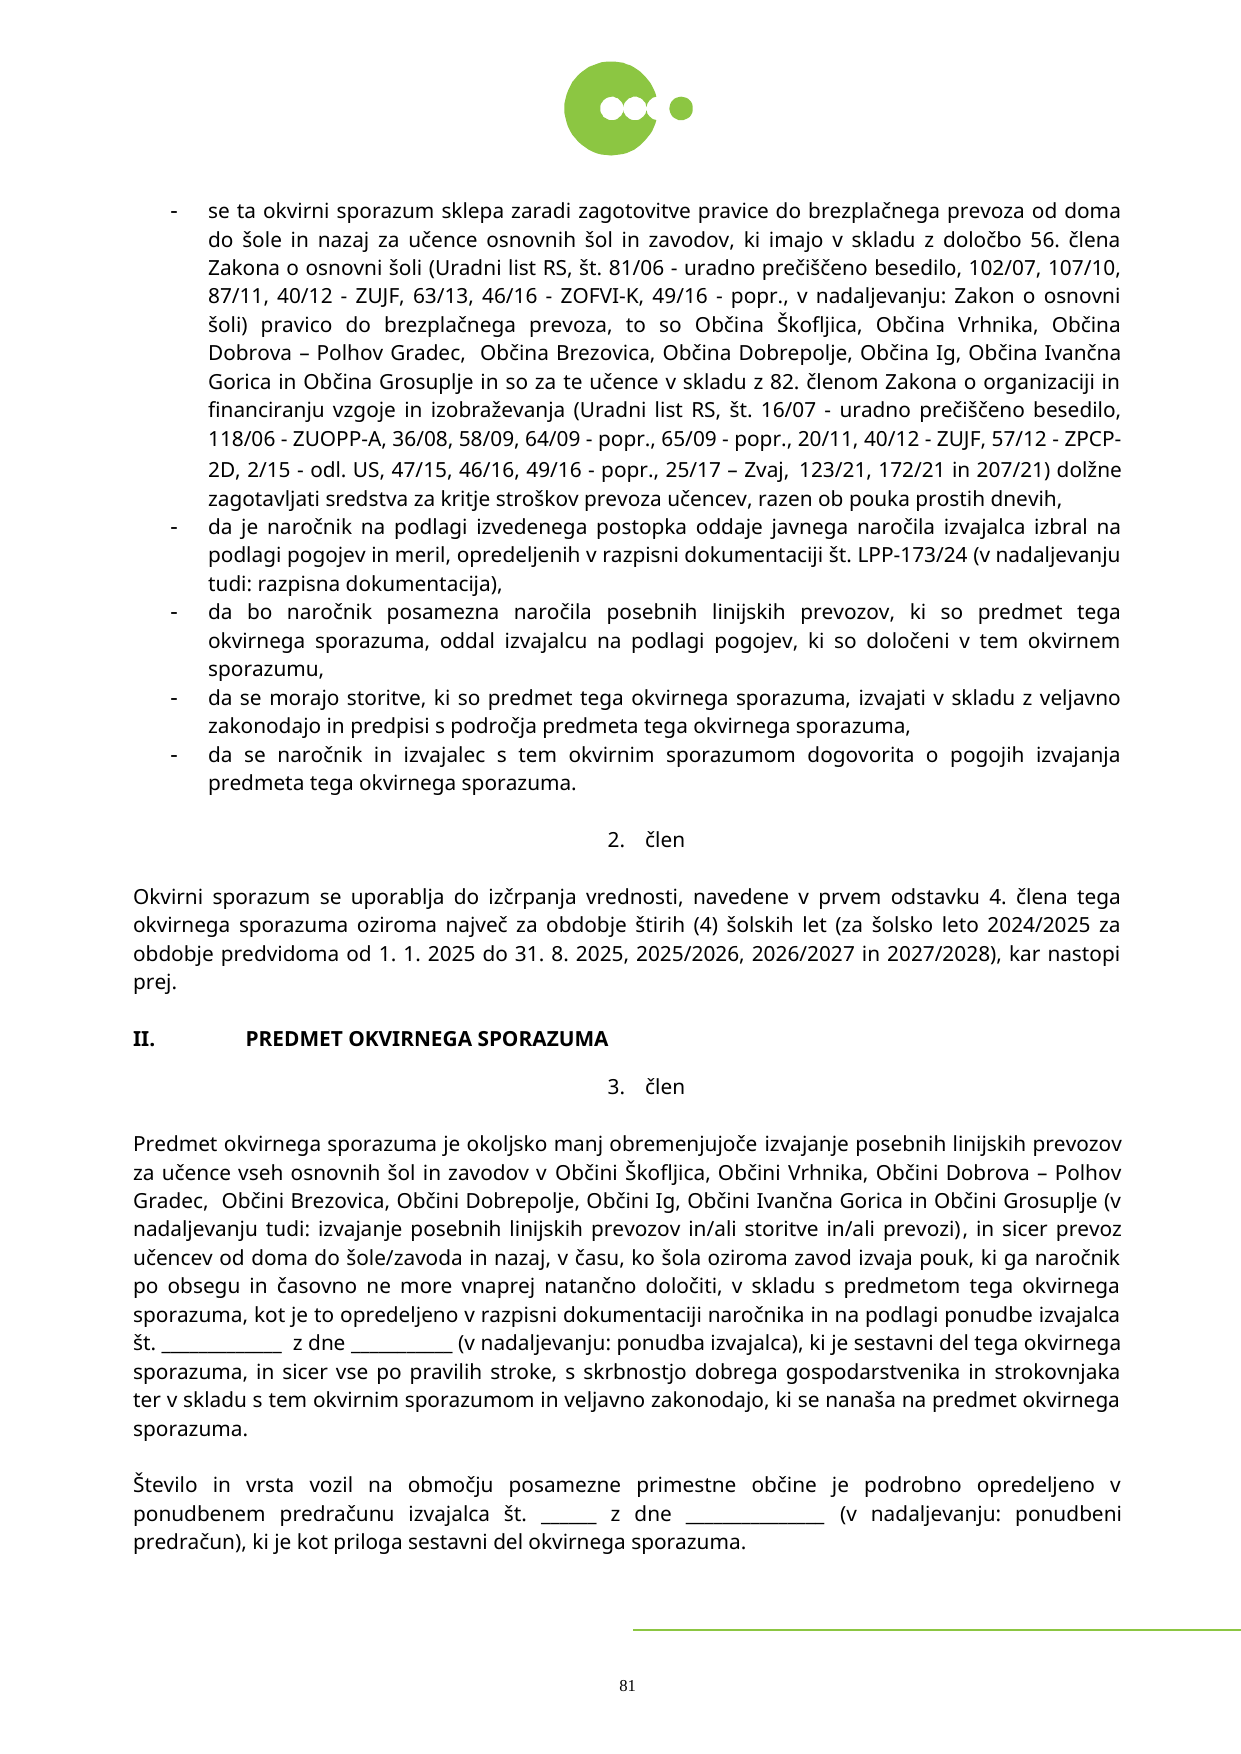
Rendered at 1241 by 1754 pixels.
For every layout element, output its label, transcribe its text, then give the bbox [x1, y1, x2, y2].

list člen [170, 1072, 1122, 1101]
list da bo naročnik posamezna naročila posebnih linijskih prevozov, ki so predmet tega okvirnega sporazuma, oddal izvajalcu na podlagi pogojev, ki so določeni v tem okvirnem sporazumu, [170, 597, 1122, 683]
list da se morajo storitve, ki so predmet tega okvirnega sporazuma, izvajati v skladu z veljavno zakonodajo in predpisi s področja predmeta tega okvirnega sporazuma, [170, 683, 1122, 740]
list člen [170, 825, 1122, 853]
list se ta okvirni sporazum sklepa zaradi zagotovitve pravice do brezplačnega prevoza od doma do šole in nazaj za učence osnovnih šol in zavodov, ki imajo v skladu z določbo 56. člena Zakona o osnovni šoli (Uradni list RS, št. 81/06 - uradno prečiščeno besedilo, 102/07, 107/10, 87/11, 40/12 - ZUJF, 63/13, 46/16 - ZOFVI-K, 49/16 - popr., v nadaljevanju: Zakon o osnovni šoli) pravico do brezplačnega prevoza, to so Občina Škofljica, Občina Vrhnika, Občina Dobrova – Polhov Gradec, Občina Brezovica, Občina Dobrepolje, Občina Ig, Občina Ivančna Gorica in Občina Grosuplje in so za te učence v skladu z 82. členom Zakona o organizaciji in financiranju vzgoje in izobraževanja (Uradni list RS, št. 16/07 - uradno prečiščeno besedilo, 118/06 - ZUOPP-A, 36/08, 58/09, 64/09 - popr., 65/09 - popr., 20/11, 40/12 - ZUJF, 57/12 - ZPCP-2D, 2/15 - odl. US, 47/15, 46/16, 49/16 - popr., 25/17 – Zvaj, 123/21, 172/21 in 207/21) dolžne zagotavljati sredstva za kritje stroškov prevoza učencev, razen ob pouka prostih dnevih, [170, 196, 1122, 512]
text Okvirni sporazum se uporablja do izčrpanja vrednosti, navedene v prvem odstavku 4. člena tega okvirnega sporazuma oziroma največ za obdobje štirih (4) šolskih let (za šolsko leto 2024/2025 za obdobje predvidoma od 1. 1. 2025 do 31. 8. 2025, 2025/2026, 2026/2027 in 2027/2028), kar nastopi prej. [133, 882, 1122, 996]
text Predmet okvirnega sporazuma je okoljsko manj obremenjujoče izvajanje posebnih linijskih prevozov za učence vseh osnovnih šol in zavodov v Občini Škofljica, Občini Vrhnika, Občini Dobrova – Polhov Gradec, Občini Brezovica, Občini Dobrepolje, Občini Ig, Občini Ivančna Gorica in Občini Grosuplje (v nadaljevanju tudi: izvajanje posebnih linijskih prevozov in/ali storitve in/ali prevozi), in sicer prevoz učencev od doma do šole/zavoda in nazaj, v času, ko šola oziroma zavod izvaja pouk, ki ga naročnik po obsegu in časovno ne more vnaprej natančno določiti, v skladu s predmetom tega okvirnega sporazuma, kot je to opredeljeno v razpisni dokumentaciji naročnika in na podlagi ponudbe izvajalca št. _____________ z dne ___________ (v nadaljevanju: ponudba izvajalca), ki je sestavni del tega okvirnega sporazuma, in sicer vse po pravilih stroke, s skrbnostjo dobrega gospodarstvenika in strokovnjaka ter v skladu s tem okvirnim sporazumom in veljavno zakonodajo, ki se nanaša na predmet okvirnega sporazuma. [133, 1129, 1122, 1442]
list da je naročnik na podlagi izvedenega postopka oddaje javnega naročila izvajalca izbral na podlagi pogojev in meril, opredeljenih v razpisni dokumentaciji št. LPP-173/24 (v nadaljevanju tudi: razpisna dokumentacija), [170, 512, 1122, 597]
list da se naročnik in izvajalec s tem okvirnim sporazumom dogovorita o pogojih izvajanja predmeta tega okvirnega sporazuma. [170, 740, 1122, 797]
list PREDMET OKVIRNEGA SPORAZUMA [133, 1024, 1122, 1052]
text Število in vrsta vozil na območju posamezne primestne občine je podrobno opredeljeno v ponudbenem predračunu izvajalca št. ______ z dne _______________ (v nadaljevanju: ponudbeni predračun), ki je kot priloga sestavni del okvirnega sporazuma. [133, 1471, 1122, 1556]
